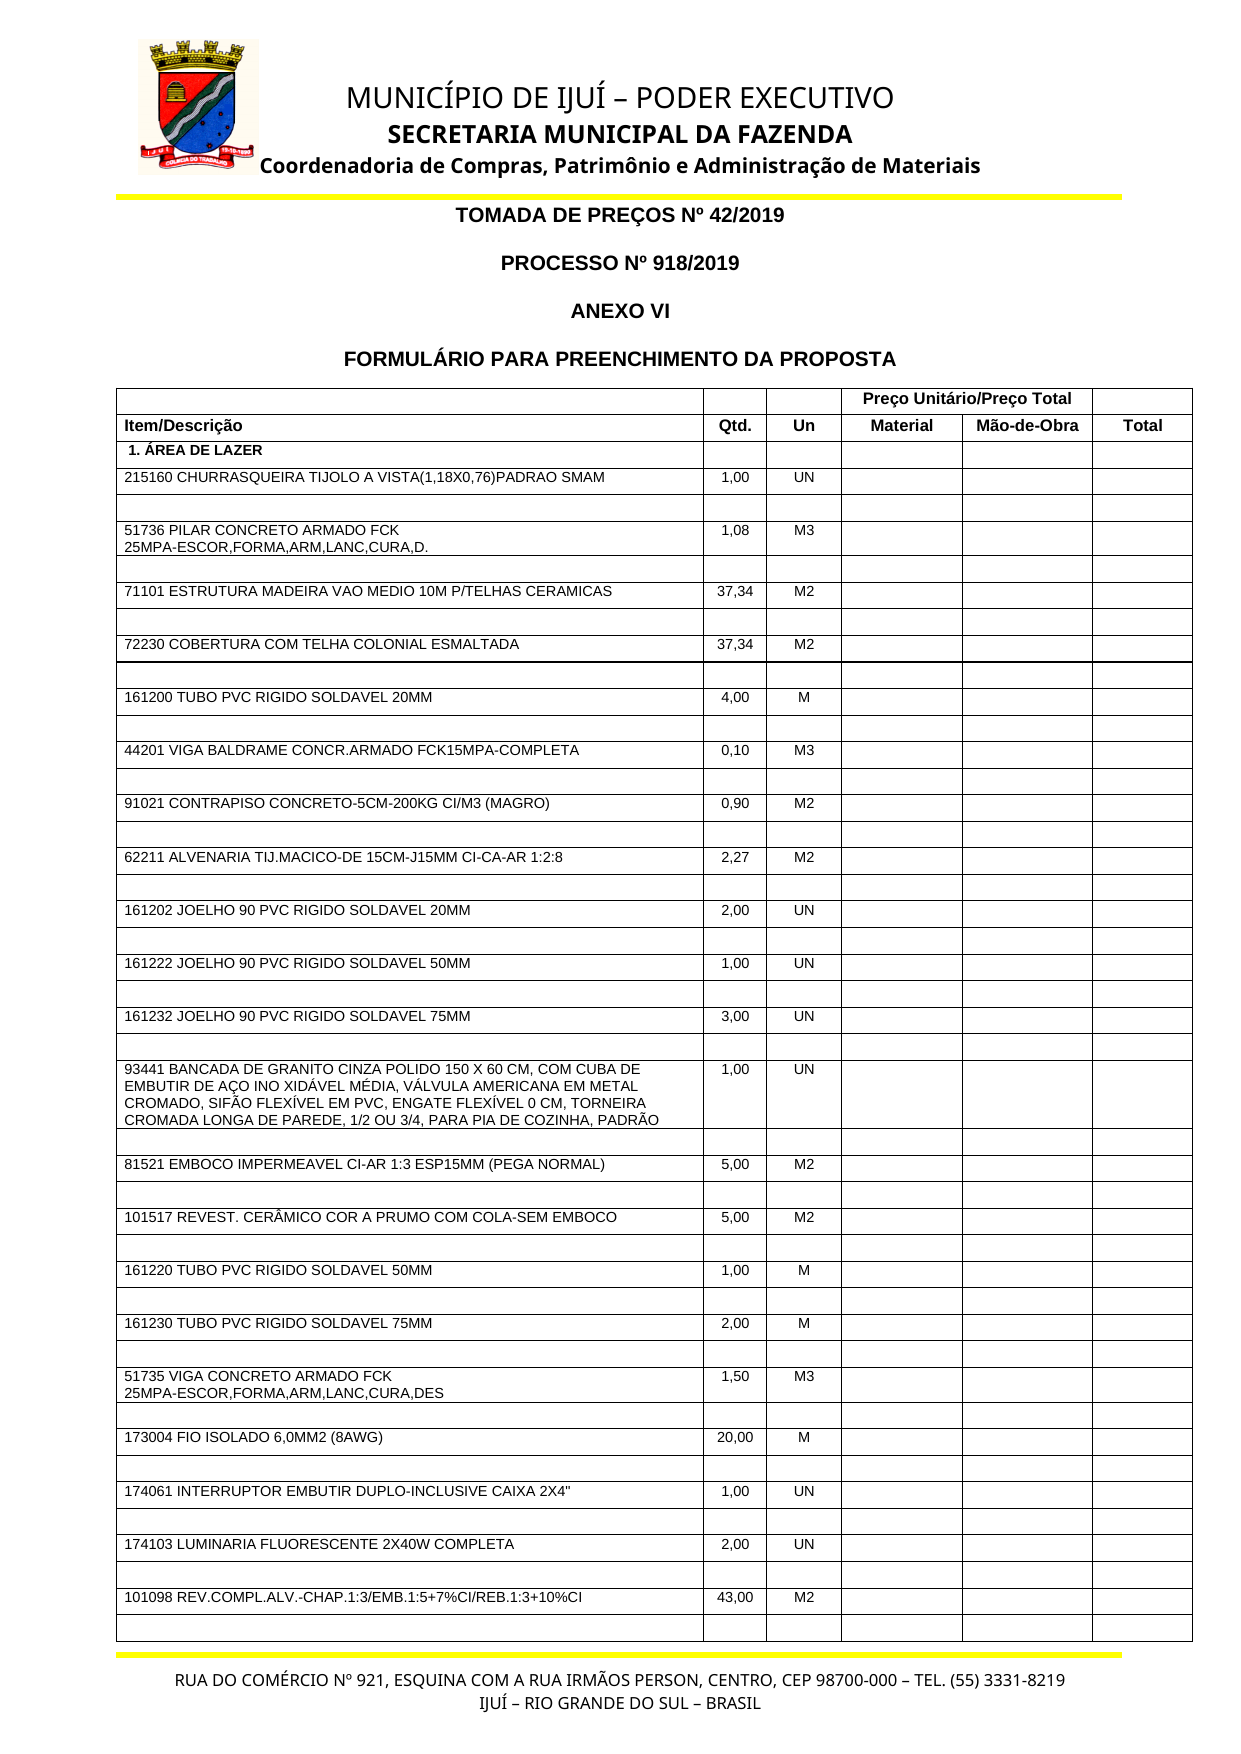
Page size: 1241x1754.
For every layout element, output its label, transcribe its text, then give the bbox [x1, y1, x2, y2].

table_cell M2 [767, 1156, 841, 1181]
table_cell [963, 663, 1092, 688]
table_cell [963, 1315, 1092, 1340]
table_cell [842, 1182, 962, 1208]
table_cell [842, 1156, 962, 1181]
table_cell [963, 583, 1092, 608]
table_cell [963, 769, 1092, 794]
table_cell M [767, 689, 841, 714]
table_cell [1093, 1341, 1192, 1367]
table_cell [963, 848, 1092, 874]
table_cell [767, 1341, 841, 1367]
text TOMADA DE PREÇOS Nº 42/2019 [118, 203, 1122, 227]
table_cell [842, 556, 962, 582]
table_cell [1093, 1403, 1192, 1428]
table_cell 161202 JOELHO 90 PVC RIGIDO SOLDAVEL 20MM [117, 901, 703, 927]
table_cell [842, 1288, 962, 1314]
table_cell [117, 1509, 703, 1534]
table_cell [704, 1034, 766, 1060]
table_cell [963, 1061, 1092, 1128]
table_cell [1093, 795, 1192, 821]
table_cell [963, 495, 1092, 521]
table_cell [842, 769, 962, 794]
table_cell 44201 VIGA BALDRAME CONCR.ARMADO FCK15MPA-COMPLETA [117, 742, 703, 768]
table_cell [704, 1562, 766, 1587]
table_header [117, 389, 703, 414]
table_cell [704, 822, 766, 847]
table_cell [842, 1615, 962, 1641]
table_cell [704, 556, 766, 582]
table_cell [842, 1061, 962, 1128]
table_cell M2 [767, 1589, 841, 1614]
table_cell [1093, 1456, 1192, 1481]
table_cell [842, 822, 962, 847]
table_cell M [767, 1429, 841, 1455]
table_cell M2 [767, 636, 841, 661]
table_cell [842, 901, 962, 927]
table_cell [767, 1562, 841, 1587]
table_cell 2,00 [704, 901, 766, 927]
table_cell UN [767, 1482, 841, 1508]
table_cell [963, 1482, 1092, 1508]
table_cell [963, 716, 1092, 741]
table_cell 1,00 [704, 1482, 766, 1508]
table_cell [1093, 1129, 1192, 1154]
table_cell [842, 1562, 962, 1587]
table_cell [117, 663, 703, 688]
table_cell 2,00 [704, 1315, 766, 1340]
table_cell [963, 742, 1092, 768]
table_cell 72230 COBERTURA COM TELHA COLONIAL ESMALTADA [117, 636, 703, 661]
table_cell [767, 1182, 841, 1208]
table_cell [963, 469, 1092, 494]
table_cell [767, 769, 841, 794]
table_cell [117, 875, 703, 900]
table_cell [1093, 1008, 1192, 1033]
table_cell [842, 636, 962, 661]
table_cell [842, 1209, 962, 1234]
table_cell [704, 1182, 766, 1208]
table_cell [1093, 1315, 1192, 1340]
table_cell 2,00 [704, 1535, 766, 1561]
table_cell [1093, 955, 1192, 980]
table_cell [767, 1129, 841, 1154]
text PROCESSO Nº 918/2019 [118, 251, 1122, 275]
table_cell 81521 EMBOCO IMPERMEAVEL CI-AR 1:3 ESP15MM (PEGA NORMAL) [117, 1156, 703, 1181]
table_cell Total [1093, 415, 1192, 441]
table_cell 1,00 [704, 469, 766, 494]
table_cell [963, 1456, 1092, 1481]
table_cell 0,10 [704, 742, 766, 768]
table_cell [842, 1456, 962, 1481]
table_cell [963, 981, 1092, 1007]
table_cell M3 [767, 742, 841, 768]
table_cell [963, 1235, 1092, 1261]
text FORMULÁRIO PARA PREENCHIMENTO DA PROPOSTA [118, 347, 1122, 371]
table_cell [842, 1535, 962, 1561]
table_cell 161200 TUBO PVC RIGIDO SOLDAVEL 20MM [117, 689, 703, 714]
table_cell [767, 716, 841, 741]
table_cell [963, 1615, 1092, 1641]
table_cell [963, 1182, 1092, 1208]
table_cell 101517 REVEST. CERÂMICO COR A PRUMO COM COLA-SEM EMBOCO [117, 1209, 703, 1234]
table_cell [117, 1182, 703, 1208]
table_cell [963, 1589, 1092, 1614]
table_cell [704, 1509, 766, 1534]
table_cell 161220 TUBO PVC RIGIDO SOLDAVEL 50MM [117, 1262, 703, 1287]
table_cell [842, 1482, 962, 1508]
table_cell [963, 955, 1092, 980]
table_cell UN [767, 955, 841, 980]
table_cell M3 [767, 522, 841, 555]
table_cell [1093, 442, 1192, 467]
table_cell [842, 442, 962, 467]
table_cell [117, 495, 703, 521]
table_cell 1. ÁREA DE LAZER [117, 442, 703, 467]
table_cell 173004 FIO ISOLADO 6,0MM2 (8AWG) [117, 1429, 703, 1455]
table_cell [963, 795, 1092, 821]
table_cell [963, 1034, 1092, 1060]
table_cell 1,00 [704, 955, 766, 980]
table_cell 2,27 [704, 848, 766, 874]
table_cell [842, 1403, 962, 1428]
table_cell Mão-de-Obra [963, 415, 1092, 441]
table_cell [1093, 875, 1192, 900]
table_cell Material [842, 415, 962, 441]
table_cell [1093, 1535, 1192, 1561]
table_cell [1093, 663, 1192, 688]
table_cell [117, 1562, 703, 1587]
table_cell [842, 1034, 962, 1060]
table_cell 161232 JOELHO 90 PVC RIGIDO SOLDAVEL 75MM [117, 1008, 703, 1033]
table_cell [963, 1429, 1092, 1455]
table_cell [842, 522, 962, 555]
table_cell 101098 REV.COMPL.ALV.-CHAP.1:3/EMB.1:5+7%CI/REB.1:3+10%CI [117, 1589, 703, 1614]
table_cell [117, 609, 703, 635]
table_cell M2 [767, 583, 841, 608]
table_cell 37,34 [704, 636, 766, 661]
table_cell [963, 928, 1092, 953]
table_cell [704, 875, 766, 900]
table_cell [1093, 469, 1192, 494]
table_cell 37,34 [704, 583, 766, 608]
table_cell 71101 ESTRUTURA MADEIRA VAO MEDIO 10M P/TELHAS CERAMICAS [117, 583, 703, 608]
table_cell [963, 1209, 1092, 1234]
table_cell [1093, 742, 1192, 768]
table_cell [704, 495, 766, 521]
table_cell [1093, 1034, 1192, 1060]
table_cell [117, 556, 703, 582]
table_cell [1093, 556, 1192, 582]
table_cell [1093, 769, 1192, 794]
table_cell [117, 1341, 703, 1367]
table_cell [1093, 1429, 1192, 1455]
table_cell [1093, 1562, 1192, 1587]
table_cell [1093, 1182, 1192, 1208]
table_cell [842, 1315, 962, 1340]
table_cell [704, 1288, 766, 1314]
picture [138, 39, 259, 175]
table_cell [963, 1129, 1092, 1154]
table_cell [1093, 1061, 1192, 1128]
table_cell [767, 1235, 841, 1261]
table_header [704, 389, 766, 414]
table_cell 174103 LUMINARIA FLUORESCENTE 2X40W COMPLETA [117, 1535, 703, 1561]
table_cell [842, 795, 962, 821]
table_cell [963, 1535, 1092, 1561]
table_cell UN [767, 1535, 841, 1561]
table_cell [1093, 636, 1192, 661]
table_cell [842, 1509, 962, 1534]
table_cell [117, 769, 703, 794]
table_cell [842, 469, 962, 494]
table_cell [842, 1341, 962, 1367]
table_cell [767, 556, 841, 582]
table_cell [704, 1341, 766, 1367]
table_cell [842, 495, 962, 521]
table_cell [767, 1034, 841, 1060]
table_cell [767, 442, 841, 467]
table_cell [963, 1509, 1092, 1534]
table_cell 62211 ALVENARIA TIJ.MACICO-DE 15CM-J15MM CI-CA-AR 1:2:8 [117, 848, 703, 874]
table_cell [704, 663, 766, 688]
table_cell [1093, 981, 1192, 1007]
table_cell [842, 955, 962, 980]
table_cell 5,00 [704, 1209, 766, 1234]
table_header [767, 389, 841, 414]
table_cell [704, 442, 766, 467]
table_cell [842, 663, 962, 688]
table_cell [963, 609, 1092, 635]
table_cell 4,00 [704, 689, 766, 714]
table_cell [1093, 609, 1192, 635]
table_cell 51735 VIGA CONCRETO ARMADO FCK 25MPA-ESCOR,FORMA,ARM,LANC,CURA,DES [117, 1368, 703, 1402]
table_cell [1093, 583, 1192, 608]
table_cell 1,50 [704, 1368, 766, 1402]
table_cell UN [767, 469, 841, 494]
table_cell [117, 822, 703, 847]
table_cell [117, 1235, 703, 1261]
table_cell [842, 1429, 962, 1455]
table_cell 174061 INTERRUPTOR EMBUTIR DUPLO-INCLUSIVE CAIXA 2X4" [117, 1482, 703, 1508]
table_cell M [767, 1315, 841, 1340]
table_cell [963, 1288, 1092, 1314]
text ANEXO VI [118, 299, 1122, 323]
table_cell 1,00 [704, 1061, 766, 1128]
table_cell [1093, 822, 1192, 847]
table_cell [704, 1615, 766, 1641]
table_cell [963, 822, 1092, 847]
table_cell [704, 981, 766, 1007]
table_cell [117, 1403, 703, 1428]
table_cell [704, 1235, 766, 1261]
table_cell [842, 928, 962, 953]
table_cell Item/Descrição [117, 415, 703, 441]
table_cell [963, 689, 1092, 714]
table_cell [842, 1262, 962, 1287]
table_cell 161222 JOELHO 90 PVC RIGIDO SOLDAVEL 50MM [117, 955, 703, 980]
table_cell 43,00 [704, 1589, 766, 1614]
table_cell [1093, 716, 1192, 741]
table_cell [1093, 1209, 1192, 1234]
table_cell [1093, 495, 1192, 521]
table_cell [1093, 1156, 1192, 1181]
table_cell [767, 1615, 841, 1641]
table_cell [1093, 1589, 1192, 1614]
table_cell [842, 1589, 962, 1614]
table_cell [117, 1288, 703, 1314]
table_cell [842, 848, 962, 874]
table_cell [963, 1156, 1092, 1181]
table_cell Un [767, 415, 841, 441]
table_cell [1093, 901, 1192, 927]
table_cell 93441 BANCADA DE GRANITO CINZA POLIDO 150 X 60 CM, COM CUBA DE EMBUTIR DE AÇO INO XIDÁVEL MÉDIA, VÁLVULA AMERICANA EM METAL CROMADO, SIFÃO FLEXÍVEL EM PVC, ENGATE FLEXÍVEL 0 CM, TORNEIRA CROMADA LONGA DE PAREDE, 1/2 OU 3/4, PARA PIA DE COZINHA, PADRÃO [117, 1061, 703, 1128]
table_cell [963, 1341, 1092, 1367]
table_cell [1093, 689, 1192, 714]
table_cell [117, 1615, 703, 1641]
table_cell [704, 1456, 766, 1481]
table_cell [842, 875, 962, 900]
table_header Preço Unitário/Preço Total [842, 389, 1092, 414]
table_cell 215160 CHURRASQUEIRA TIJOLO A VISTA(1,18X0,76)PADRAO SMAM [117, 469, 703, 494]
table_cell [842, 583, 962, 608]
table_cell [842, 609, 962, 635]
table_cell M2 [767, 795, 841, 821]
table_cell [704, 769, 766, 794]
table_cell [117, 716, 703, 741]
table_cell [842, 716, 962, 741]
table_cell UN [767, 1008, 841, 1033]
table_cell [842, 689, 962, 714]
table_cell [704, 716, 766, 741]
table_cell [1093, 928, 1192, 953]
table_cell [963, 636, 1092, 661]
table_cell [767, 663, 841, 688]
table_cell [842, 1368, 962, 1402]
table_cell UN [767, 1061, 841, 1128]
table_cell 51736 PILAR CONCRETO ARMADO FCK 25MPA-ESCOR,FORMA,ARM,LANC,CURA,D. [117, 522, 703, 555]
table_cell [704, 928, 766, 953]
table_cell [1093, 1262, 1192, 1287]
table_cell M2 [767, 1209, 841, 1234]
table_cell [704, 609, 766, 635]
table_cell [767, 1509, 841, 1534]
table_cell [1093, 1368, 1192, 1402]
table_cell [767, 609, 841, 635]
table_cell [1093, 522, 1192, 555]
table_cell 0,90 [704, 795, 766, 821]
table_cell [767, 981, 841, 1007]
table_cell [842, 742, 962, 768]
table_cell UN [767, 901, 841, 927]
table_cell [842, 981, 962, 1007]
table_cell [117, 928, 703, 953]
table_cell [1093, 1235, 1192, 1261]
table_cell [767, 1456, 841, 1481]
table_cell [767, 875, 841, 900]
table_cell [963, 522, 1092, 555]
table_cell [1093, 848, 1192, 874]
table_header [1093, 389, 1192, 414]
table_cell [767, 822, 841, 847]
table_cell [963, 556, 1092, 582]
table_cell 5,00 [704, 1156, 766, 1181]
table_cell [117, 981, 703, 1007]
table_cell [963, 875, 1092, 900]
table_cell [767, 1403, 841, 1428]
table_cell [842, 1008, 962, 1033]
table_cell 1,08 [704, 522, 766, 555]
table_cell [117, 1129, 703, 1154]
table_cell M3 [767, 1368, 841, 1402]
table_cell [963, 1368, 1092, 1402]
table_cell [842, 1129, 962, 1154]
table_cell 20,00 [704, 1429, 766, 1455]
table_cell [767, 495, 841, 521]
table_cell 3,00 [704, 1008, 766, 1033]
table_cell [842, 1235, 962, 1261]
table_cell [704, 1129, 766, 1154]
table_cell [1093, 1615, 1192, 1641]
table_cell [117, 1456, 703, 1481]
table_cell [1093, 1509, 1192, 1534]
table_cell M [767, 1262, 841, 1287]
table_cell 1,00 [704, 1262, 766, 1287]
table_cell Qtd. [704, 415, 766, 441]
table_cell [117, 1034, 703, 1060]
table_cell 91021 CONTRAPISO CONCRETO-5CM-200KG CI/M3 (MAGRO) [117, 795, 703, 821]
table_cell [1093, 1482, 1192, 1508]
table_cell [963, 901, 1092, 927]
table_cell [767, 928, 841, 953]
table_cell [704, 1403, 766, 1428]
table_cell [767, 1288, 841, 1314]
table_cell [963, 1008, 1092, 1033]
table_cell M2 [767, 848, 841, 874]
table_cell [1093, 1288, 1192, 1314]
table_cell 161230 TUBO PVC RIGIDO SOLDAVEL 75MM [117, 1315, 703, 1340]
table_cell [963, 1562, 1092, 1587]
table_cell [963, 442, 1092, 467]
table_cell [963, 1262, 1092, 1287]
table_cell [963, 1403, 1092, 1428]
